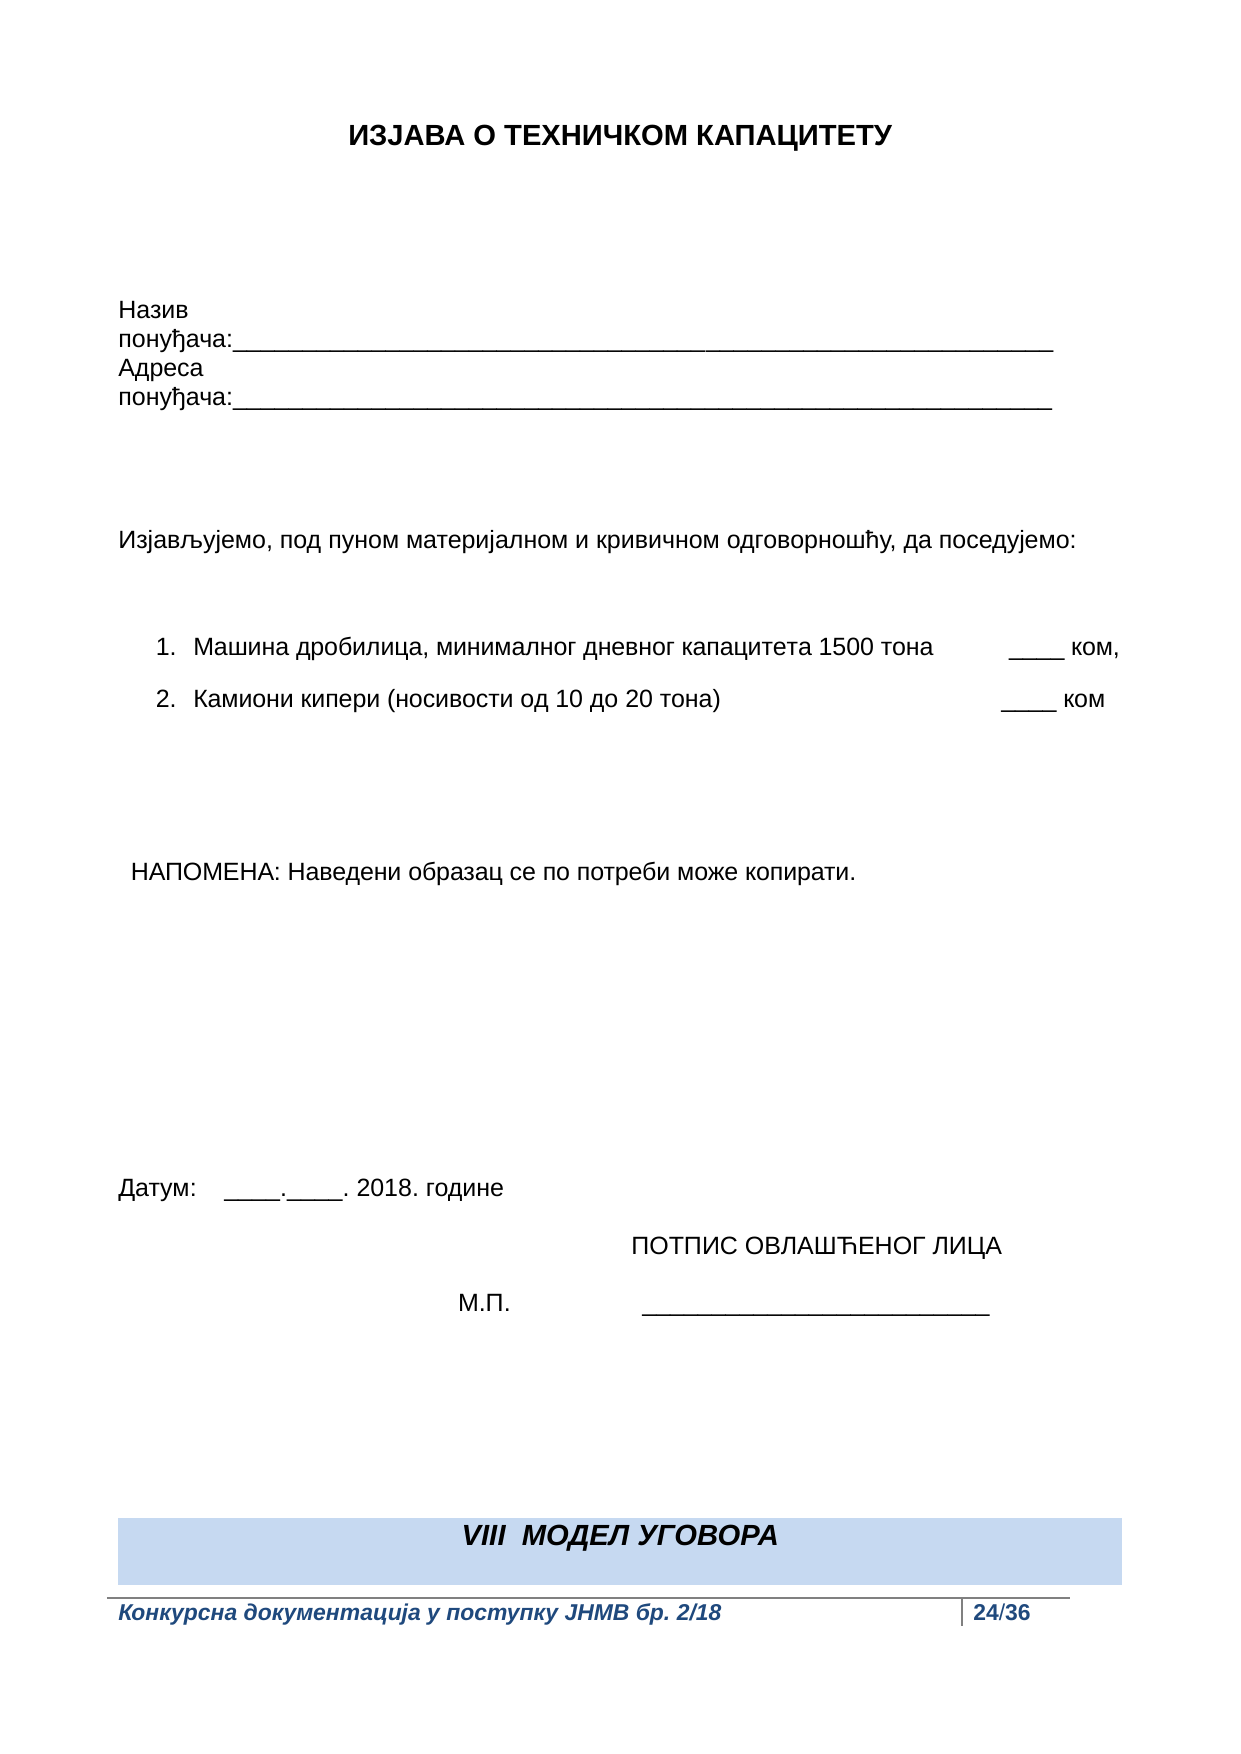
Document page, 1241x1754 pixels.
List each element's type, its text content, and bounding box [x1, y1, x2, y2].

text ПОТПИС ОВЛАШЋЕНОГ ЛИЦА [118, 1231, 1122, 1259]
list Камиони кипери (носивости од 10 до 20 тона) ____ ком [156, 687, 1120, 713]
text Назив понуђача:___________________________________________________________ [118, 295, 1122, 353]
text Датум: ____.____. 2018. године [118, 1173, 1122, 1202]
text ИЗЈАВА О ТЕХНИЧКОМ КАПАЦИТЕТУ [118, 118, 1122, 152]
list Машина дробилица, минималног дневног капацитета 1500 тона ____ ком, [156, 635, 1120, 661]
text НАПОМЕНА: Наведени образац се по потреби може копирати. [131, 857, 1122, 886]
text Изјављујемо, под пуном материјалном и кривичном одговорношћу, да поседујемо: [118, 525, 1122, 554]
text Адреса понуђача:___________________________________________________________ [118, 353, 1122, 410]
text М.П. _________________________ [118, 1288, 1122, 1317]
text VIII МОДЕЛ УГОВОРА [118, 1518, 1122, 1552]
